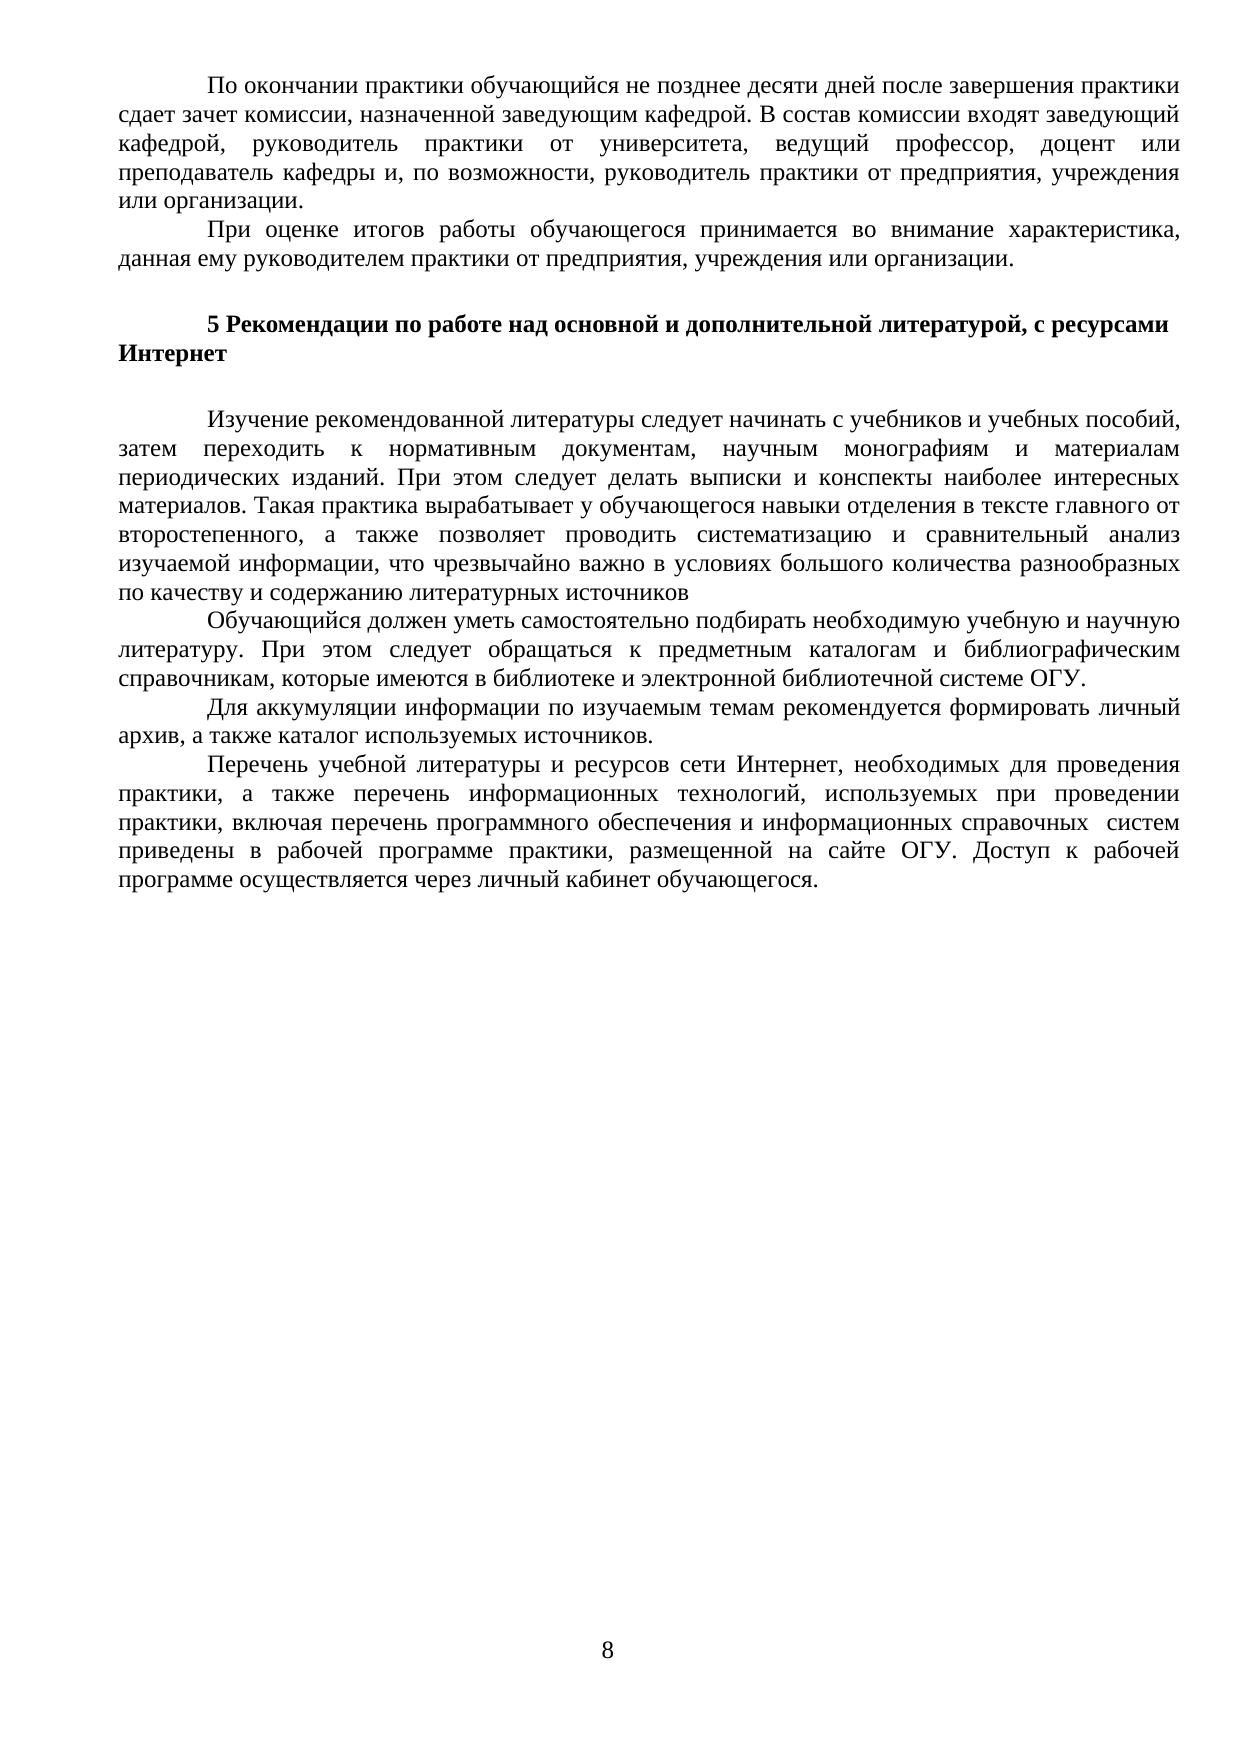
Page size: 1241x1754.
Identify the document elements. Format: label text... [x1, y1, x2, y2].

text При оценке итогов работы обучающегося принимается во внимание характеристика, данная ему руководителем практики от предприятия, учреждения или организации. [118, 214, 1181, 272]
text Обучающийся должен уметь самостоятельно подбирать необходимую учебную и научную литературу. При этом следует обращаться к предметным каталогам и библиографическим справочникам, которые имеются в библиотеке и электронной библиотечной системе ОГУ. [118, 606, 1181, 692]
text По окончании практики обучающийся не позднее десяти дней после завершения практики сдает зачет комиссии, назначенной заведующим кафедрой. В состав комиссии входят заведующий кафедрой, руководитель практики от университета, ведущий профессор, доцент или преподаватель кафедры и, по возможности, руководитель практики от предприятия, учреждения или организации. [118, 71, 1181, 214]
text Изучение рекомендованной литературы следует начинать с учебников и учебных пособий, затем переходить к нормативным документам, научным монографиям и материалам периодических изданий. При этом следует делать выписки и конспекты наиболее интересных материалов. Такая практика вырабатывает у обучающегося навыки отделения в тексте главного от второстепенного, а также позволяет проводить систематизацию и сравнительный анализ изучаемой информации, что чрезвычайно важно в условиях большого количества разнообразных по качеству и содержанию литературных источников [118, 404, 1181, 606]
text Перечень учебной литературы и ресурсов сети Интернет, необходимых для проведения практики, а также перечень информационных технологий, используемых при проведении практики, включая перечень программного обеспечения и информационных справочных систем приведены в рабочей программе практики, размещенной на сайте ОГУ. Доступ к рабочей программе осуществляется через личный кабинет обучающегося. [118, 749, 1181, 893]
text Для аккумуляции информации по изучаемым темам рекомендуется формировать личный архив, а также каталог используемых источников. [118, 692, 1181, 749]
text 5 Рекомендации по работе над основной и дополнительной литературой, с ресурсами Интернет [118, 309, 1181, 367]
